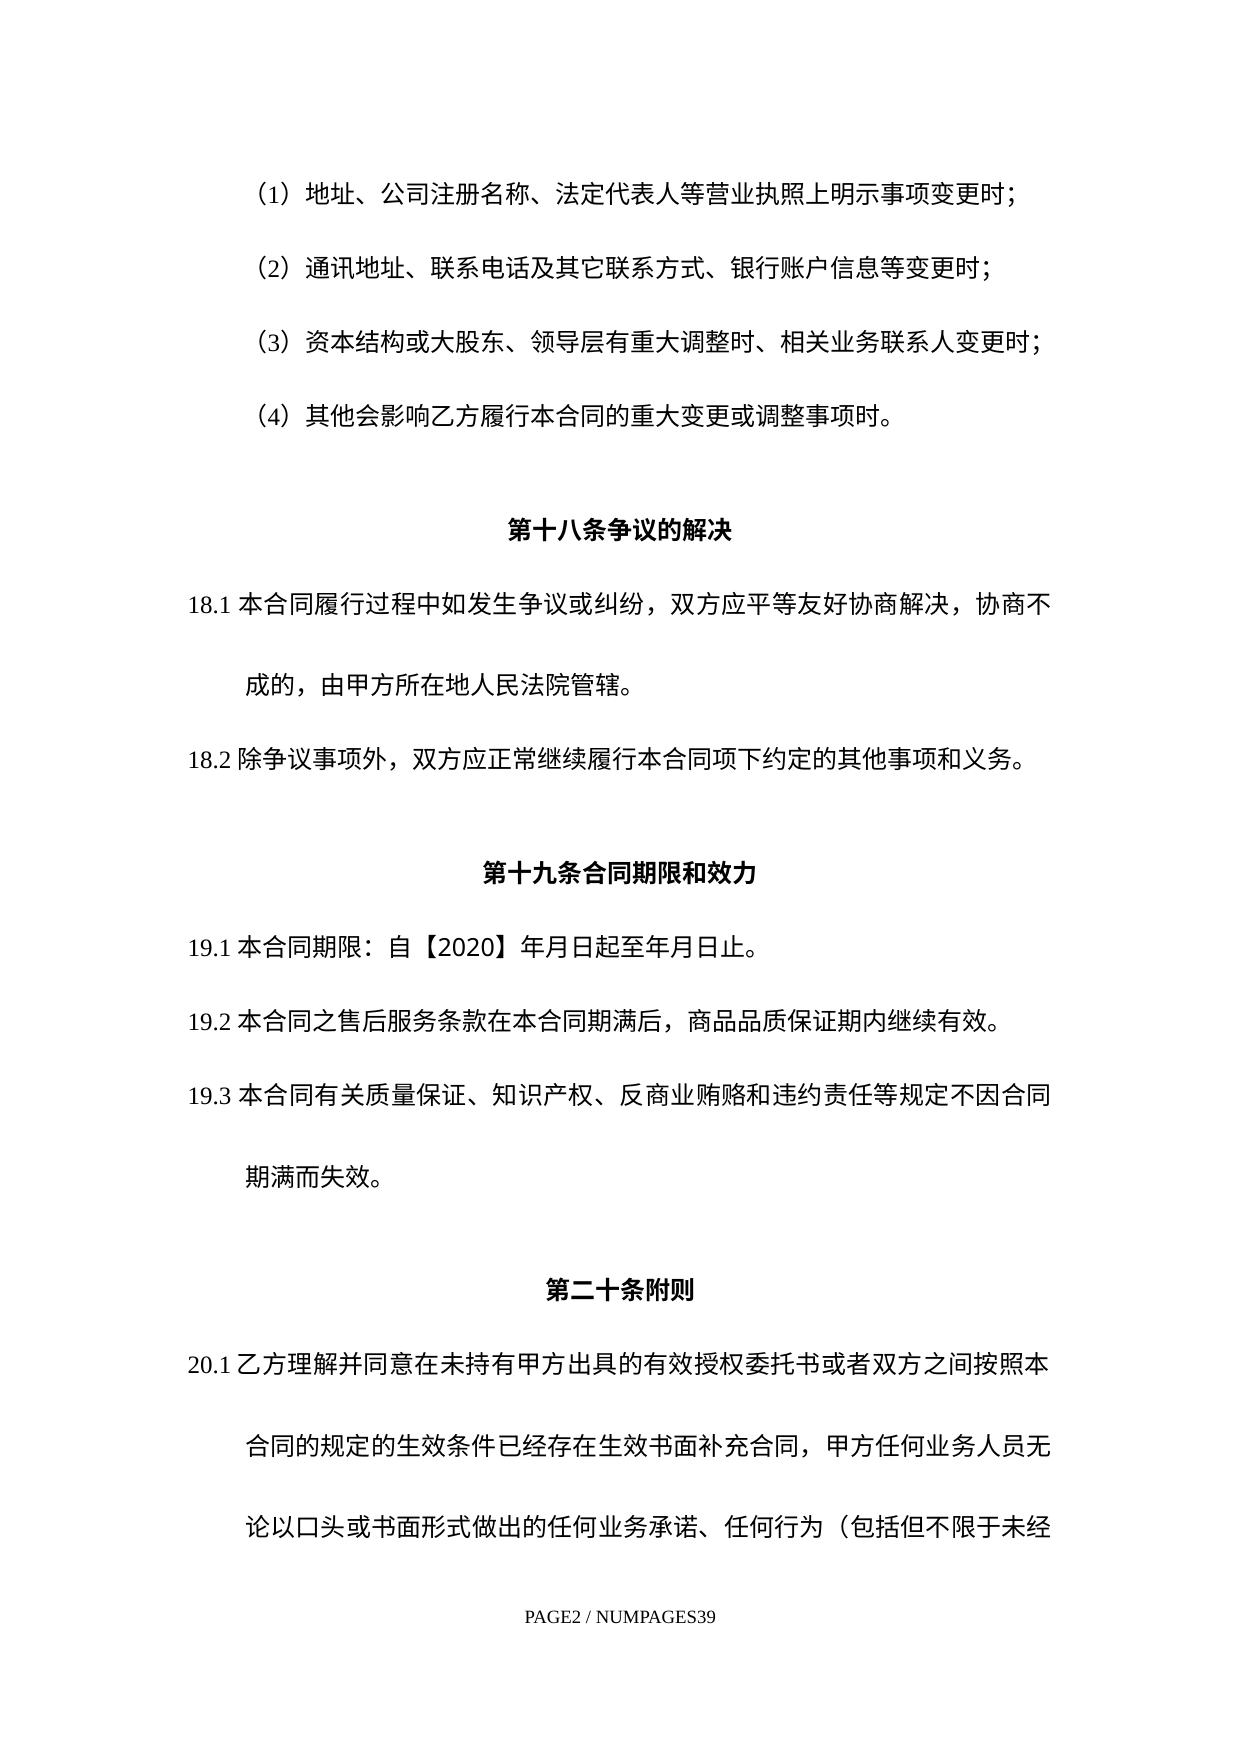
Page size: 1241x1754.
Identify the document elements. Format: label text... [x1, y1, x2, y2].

text （2）通讯地址、联系电话及其它联系方式、银行账户信息等变更时； [242, 234, 1053, 299]
text 18.1 本合同履行过程中如发生争议或纠纷，双方应平等友好协商解决，协商不成的，由甲方所在地人民法院管辖。 [187, 570, 1053, 716]
text 19.1 本合同期限：自【2020】年月日起至年月日止。 [187, 913, 1053, 978]
text 18.2 除争议事项外，双方应正常继续履行本合同项下约定的其他事项和义务。 [187, 725, 1053, 790]
text （4）其他会影响乙方履行本合同的重大变更或调整事项时。 [242, 382, 1053, 447]
text （1）地址、公司注册名称、法定代表人等营业执照上明示事项变更时； [242, 160, 1053, 225]
text 第十八条争议的解决 [187, 496, 1053, 561]
text 第十九条合同期限和效力 [187, 839, 1053, 904]
text 第二十条附则 [187, 1256, 1053, 1321]
text 19.2 本合同之售后服务条款在本合同期满后，商品品质保证期内继续有效。 [187, 987, 1053, 1052]
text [187, 1330, 1053, 1558]
text 19.3 本合同有关质量保证、知识产权、反商业贿赂和违约责任等规定不因合同期满而失效。 [187, 1061, 1053, 1208]
text （3）资本结构或大股东、领导层有重大调整时、相关业务联系人变更时； [242, 308, 1053, 373]
